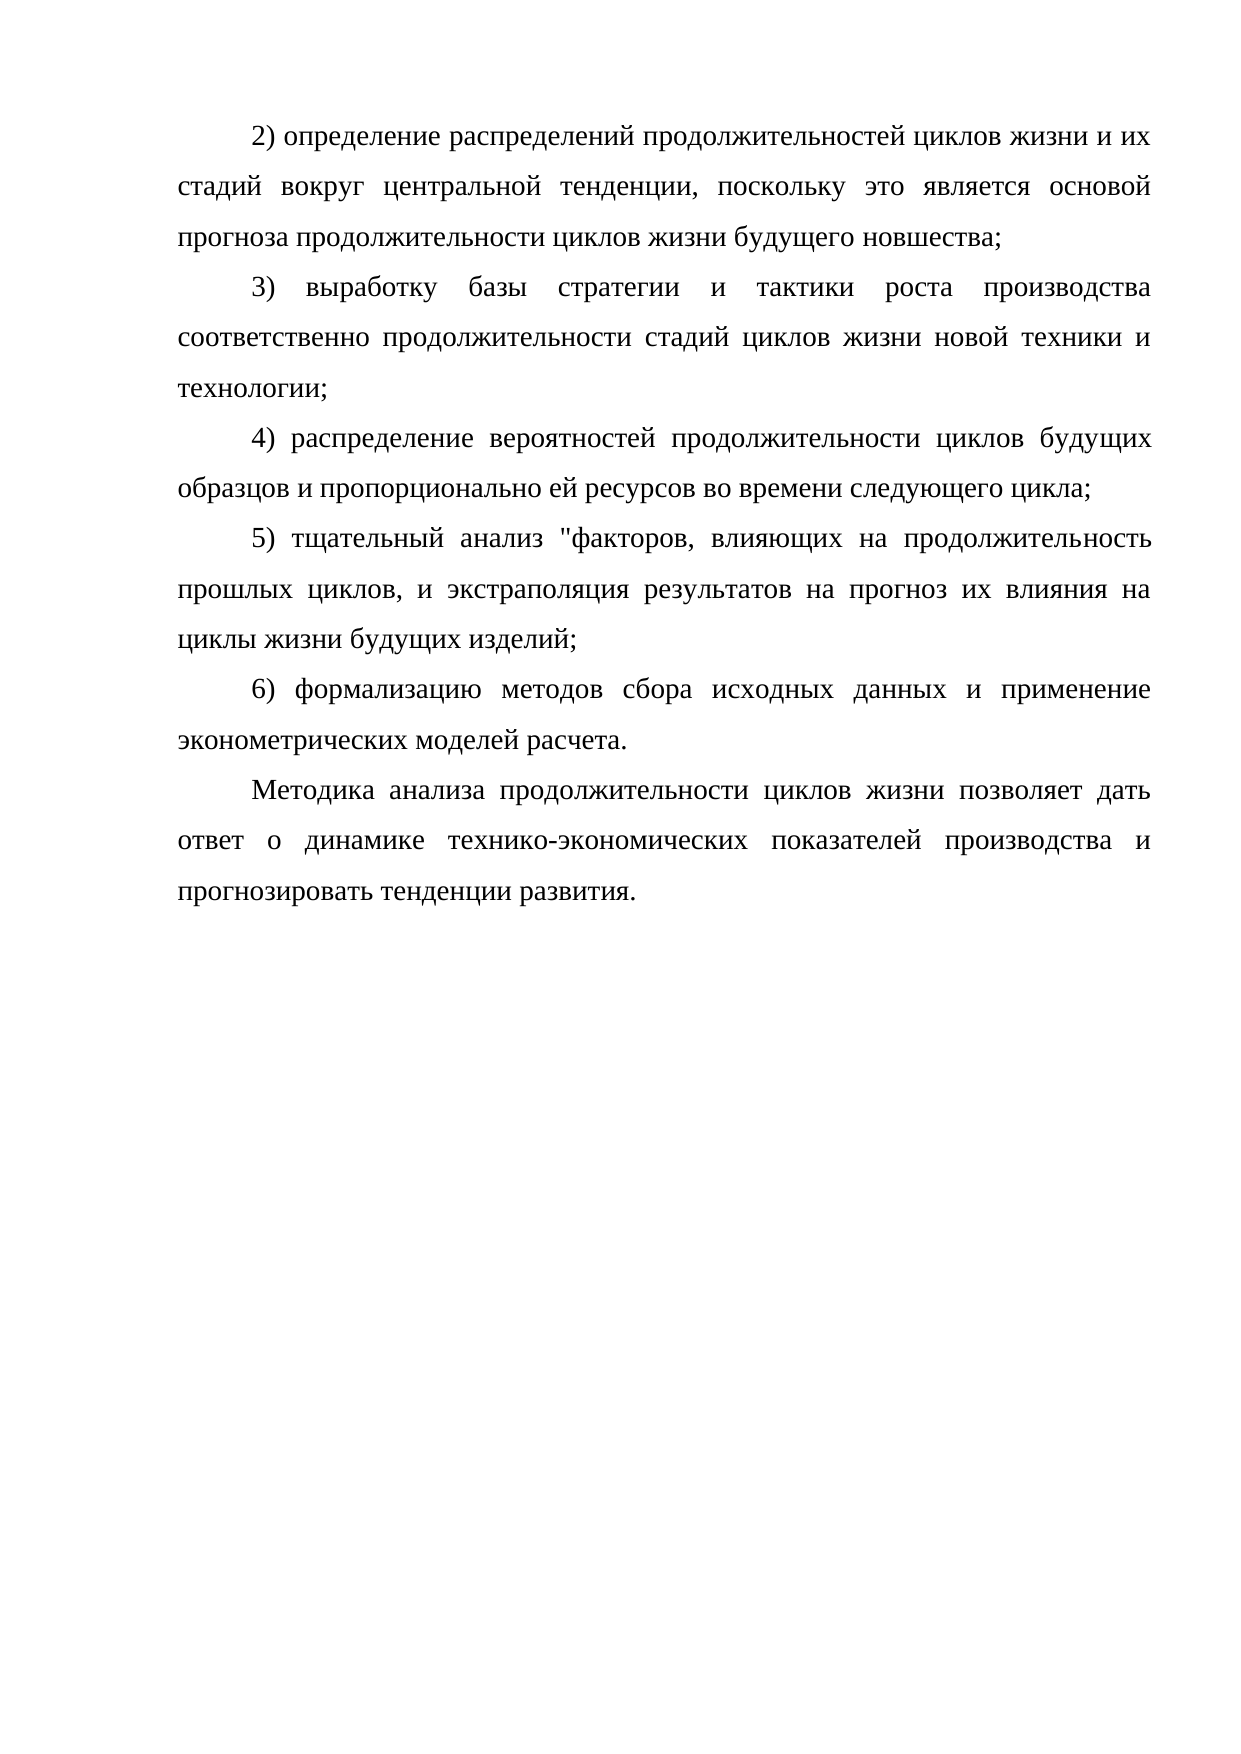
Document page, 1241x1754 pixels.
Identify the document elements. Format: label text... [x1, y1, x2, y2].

text 3) выработку базы стратегии и тактики роста производства соответственно продолжительности стадий циклов жизни новой техники и технологии; [177, 269, 1152, 403]
text 5) тщательный анализ "факторов, влияющих на продолжительность прошлых циклов, и экстраполяция результатов на прогноз их влияния на циклы жизни будущих изделий; [177, 521, 1152, 655]
text 6) формализацию методов сбора исходных данных и применение эконометрических моделей расчета. [177, 672, 1152, 755]
text Методика анализа продолжительности циклов жизни позволяет дать ответ о динамике технико-экономических показателей производства и прогнозировать тенденции развития. [177, 772, 1152, 906]
text 4) распределение вероятностей продолжительности циклов будущих образцов и пропорционально ей ресурсов во времени следующего цикла; [177, 420, 1152, 504]
text 2) определение распределений продолжительностей циклов жизни и их стадий вокруг центральной тенденции, поскольку это является основой прогноза продолжительности циклов жизни будущего новшества; [177, 118, 1152, 252]
